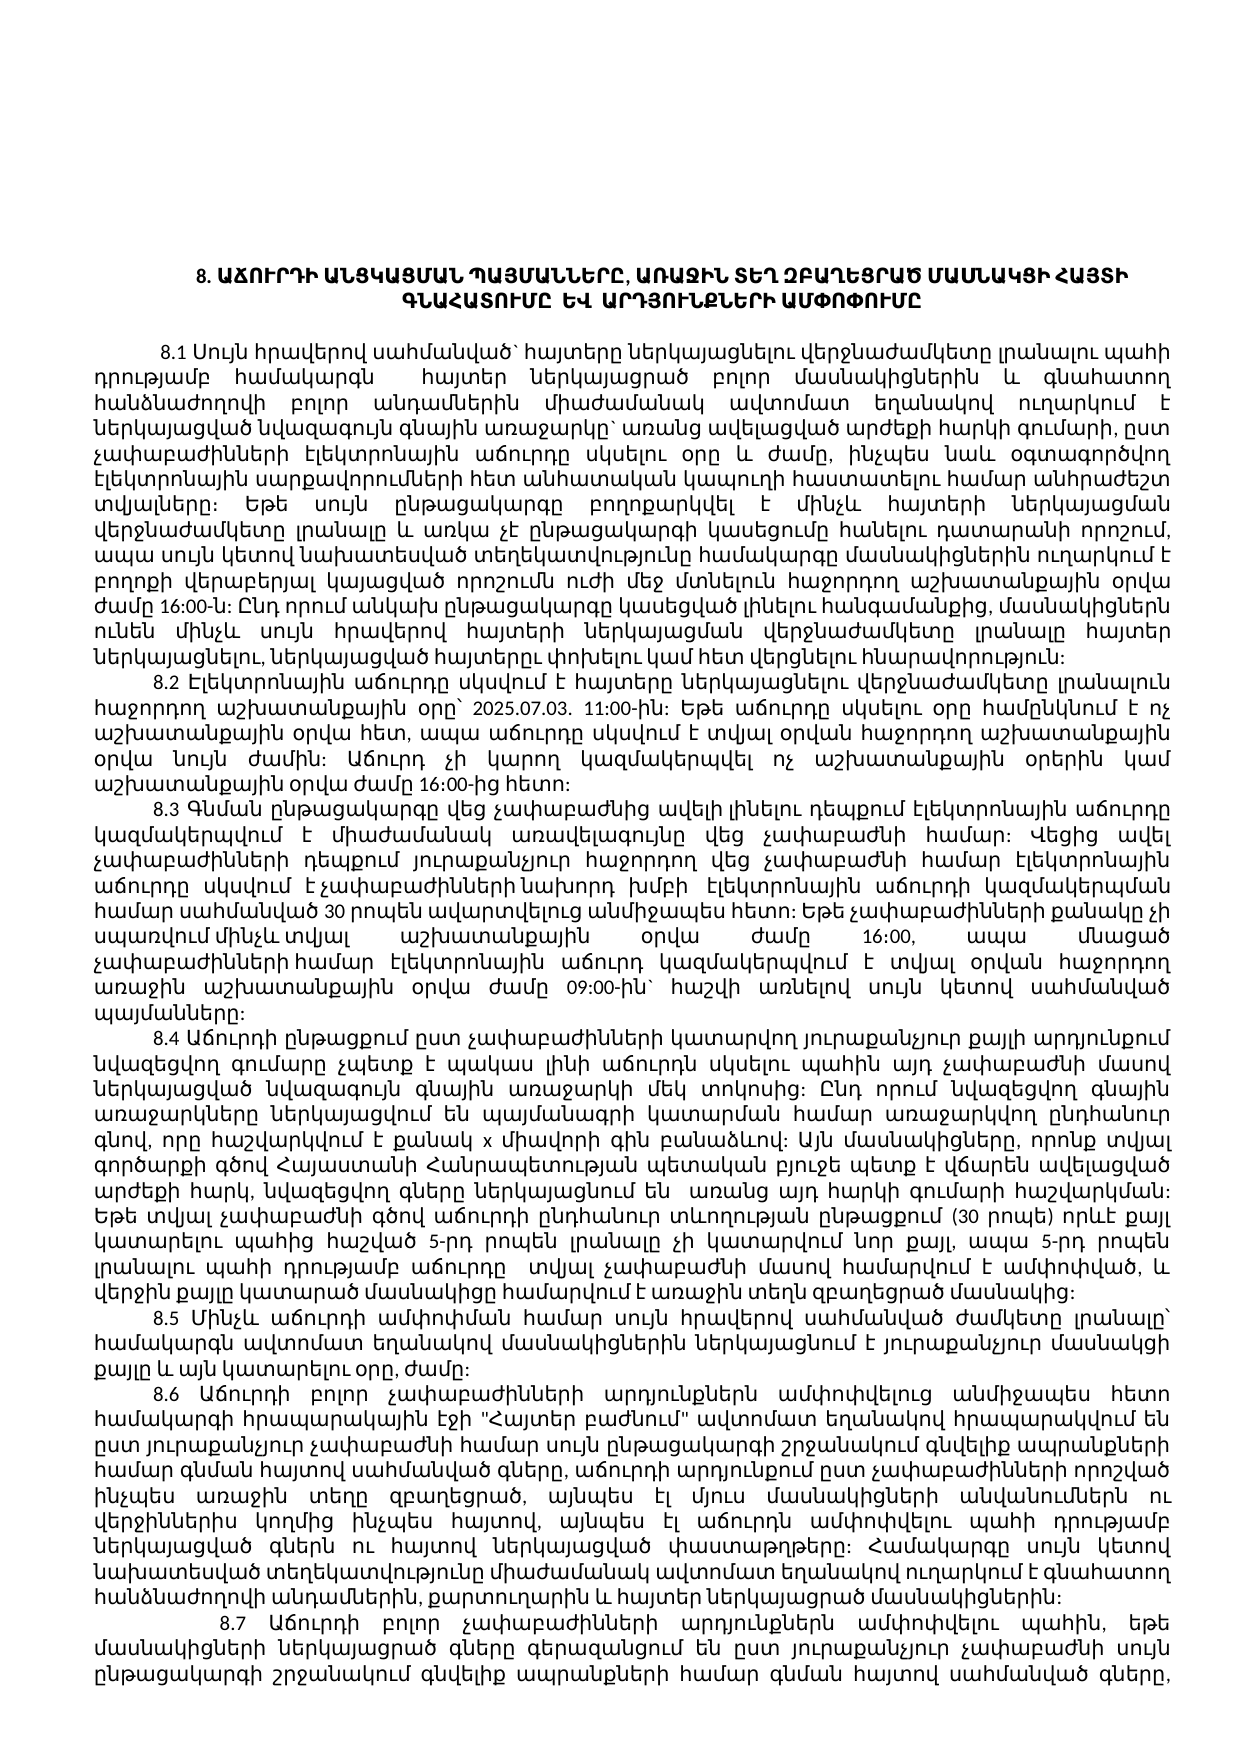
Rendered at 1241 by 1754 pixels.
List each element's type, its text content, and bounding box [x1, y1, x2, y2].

text 8.4 Աճուրդի ընթացքում ըստ չափաբաժինների կատարվող յուրաքանչյուր քայլի արդյունքում նվազեցվող գումարը չպետք է պակաս լինի աճուրդն սկսելու պահին այդ չափաբաժնի մասով ներկայացված նվազագույն գնային առաջարկի մեկ տոկոսից: Ընդ որում նվազեցվող գնային առաջարկները ներկայացվում են պայմանագրի կատարման համար առաջարկվող ընդհանուր գնով, որը հաշվարկվում է քանակ x միավորի գին բանաձևով: Այն մասնակիցները, որոնք տվյալ գործարքի գծով Հայաստանի Հանրապետության պետական բյուջե պետք է վճարեն ավելացված արժեքի հարկ, նվազեցվող գները ներկայացնում են առանց այդ հարկի գումարի հաշվարկման: Եթե տվյալ չափաբաժնի գծով աճուրդի ընդհանուր տևողության ընթացքում (30 րոպե) որևէ քայլ կատարելու պահից հաշված 5-րդ րոպեն լրանալը չի կատարվում նոր քայլ, ապա 5-րդ րոպեն լրանալու պահի դրությամբ աճուրդը տվյալ չափաբաժնի մասով համարվում է ամփոփված, և վերջին քայլը կատարած մասնակիցը համարվում է առաջին տեղն զբաղեցրած մասնակից: [94, 1025, 1171, 1305]
text 8.2 Էլեկտրոնային աճուրդը սկսվում է հայտերը ներկայացնելու վերջնաժամկետը լրանալուն հաջորդող աշխատանքային օրը՝ 2025.07.03. 11:00 -ին: Եթե աճուրդը սկսելու օրը համընկնում է ոչ աշխատանքային օրվա հետ, ապա աճուրդը սկսվում է տվյալ օրվան հաջորդող աշխատանքային օրվա նույն ժամին: Աճուրդ չի կարող կազմակերպվել ոչ աշխատանքային օրերին կամ աշխատանքային օրվա ժամը 16։00-ից հետո: [94, 669, 1171, 797]
text 8.5 Մինչև աճուրդի ամփոփման համար սույն հրավերով սահմանված ժամկետը լրանալը՝ համակարգն ավտոմատ եղանակով մասնակիցներին ներկայացնում է յուրաքանչյուր մասնակցի քայլը և այն կատարելու օրը, ժամը: [94, 1305, 1171, 1381]
text 8.6 Աճուրդի բոլոր չափաբաժինների արդյունքներն ամփոփվելուց անմիջապես հետո համակարգի հրապարակային էջի "Հայտեր բաժնում" ավտոմատ եղանակով հրապարակվում են ըստ յուրաքանչյուր չափաբաժնի համար սույն ընթացակարգի շրջանակում գնվելիք ապրանքների համար գնման հայտով սահմանված գները, աճուրդի արդյունքում ըստ չափաբաժինների որոշված ինչպես առաջին տեղը զբաղեցրած, այնպես էլ մյուս մասնակիցների անվանումներն ու վերջիններիս կողմից ինչպես հայտով, այնպես էլ աճուրդն ամփոփվելու պահի դրությամբ ներկայացված գներն ու հայտով ներկայացված փաստաթղթերը: Համակարգը սույն կետով նախատեսված տեղեկատվությունը միաժամանակ ավտոմատ եղանակով ուղարկում է գնահատող հանձնաժողովի անդամներին, քարտուղարին և հայտեր ներկայացրած մասնակիցներին: [94, 1381, 1171, 1610]
text 8.3 Գնման ընթացակարգը վեց չափաբաժնից ավելի լինելու դեպքում էլեկտրոնային աճուրդը կազմակերպվում է միաժամանակ առավելագույնը վեց չափաբաժնի համար: Վեցից ավել չափաբաժինների դեպքում յուրաքանչյուր հաջորդող վեց չափաբաժնի համար էլեկտրոնային աճուրդը սկսվում է չափաբաժինների նախորդ խմբի էլեկտրոնային աճուրդի կազմակերպման համար սահմանված 30 րոպեն ավարտվելուց անմիջապես հետո: Եթե չափաբաժինների քանակը չի սպառվում մինչև տվյալ աշխատանքային օրվա ժամը 16։00, ապա մնացած չափաբաժինների համար էլեկտրոնային աճուրդ կազմակերպվում է տվյալ օրվան հաջորդող առաջին աշխատանքային օրվա ժամը 09:00-ին` հաշվի առնելով սույն կետով սահմանված պայմանները: [94, 797, 1171, 1025]
text 8. ԱՃՈՒՐԴԻ ԱՆՑԿԱՑՄԱՆ ՊԱՅՄԱՆՆԵՐԸ, ԱՌԱՋԻՆ ՏԵՂ ԶԲԱՂԵՑՐԱԾ ՄԱՍՆԱԿՑԻ ՀԱՅՏԻ [94, 263, 1171, 288]
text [94, 1610, 1171, 1686]
text ԳՆԱՀԱՏՈՒՄԸ ԵՎ ԱՐԴՅՈՒՆՔՆԵՐԻ ԱՄՓՈՓՈՒՄԸ [94, 288, 1171, 314]
text 8.1 Սույն հրավերով սահմանված` հայտերը ներկայացնելու վերջնաժամկետը լրանալու պահի դրությամբ համակարգն հայտեր ներկայացրած բոլոր մասնակիցներին և գնահատող հանձնաժողովի բոլոր անդամներին միաժամանակ ավտոմատ եղանակով ուղարկում է ներկայացված նվազագույն գնային առաջարկը` առանց ավելացված արժեքի հարկի գումարի, ըստ չափաբաժինների էլեկտրոնային աճուրդը սկսելու օրը և ժամը, ինչպես նաև օգտագործվող էլեկտրոնային սարքավորումների հետ անհատական կապուղի հաստատելու համար անհրաժեշտ տվյալները։ Եթե սույն ընթացակարգը բողոքարկվել է մինչև հայտերի ներկայացման վերջնաժամկետը լրանալը և առկա չէ ընթացակարգի կասեցումը հանելու դատարանի որոշում, ապա սույն կետով նախատեսված տեղեկատվությունը համակարգը մասնակիցներին ուղարկում է բողոքի վերաբերյալ կայացված որոշումն ուժի մեջ մտնելուն հաջորդող աշխատանքային օրվա ժամը 16:00-ն: Ընդ որում անկախ ընթացակարգը կասեցված լինելու հանգամանքից, մասնակիցներն ունեն մինչև սույն հրավերով հայտերի ներկայացման վերջնաժամկետը լրանալը հայտեր ներկայացնելու, ներկայացված հայտերըւ փոխելու կամ հետ վերցնելու հնարավորություն: [94, 339, 1171, 669]
